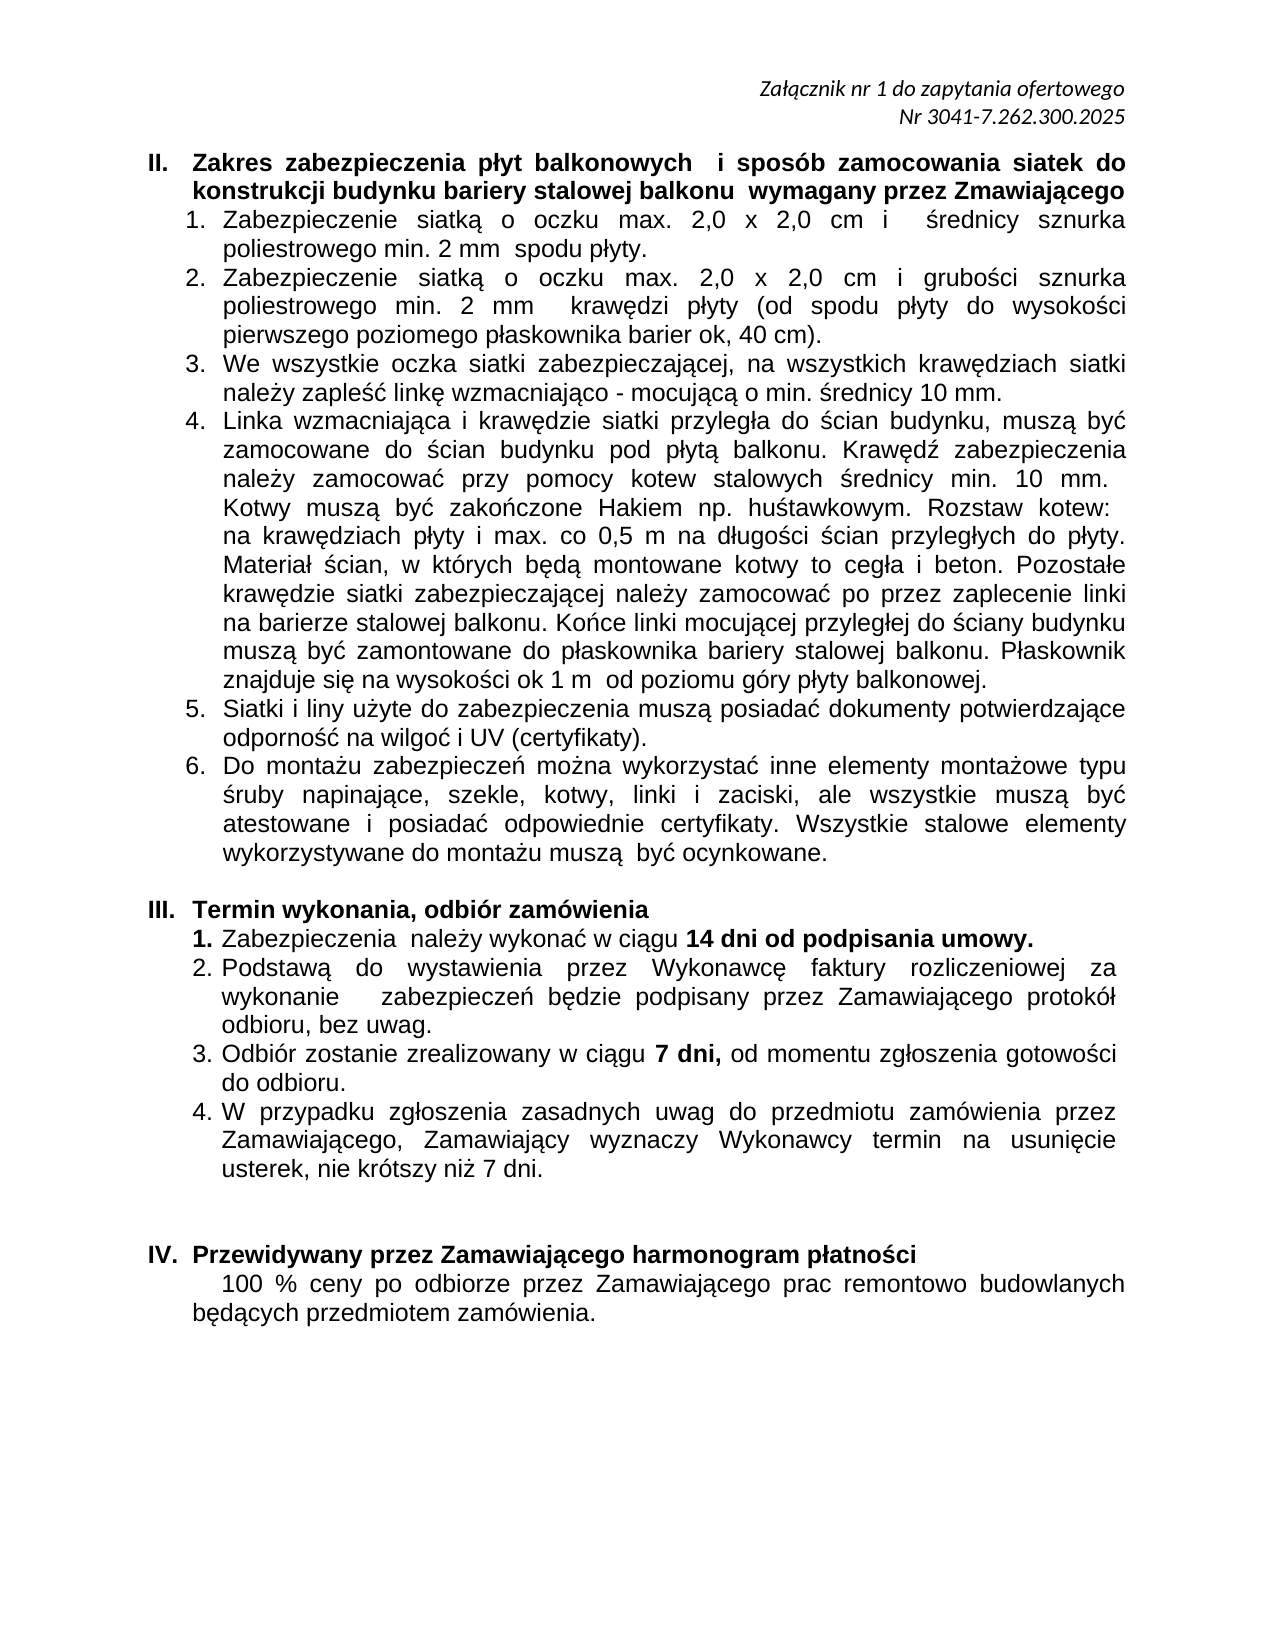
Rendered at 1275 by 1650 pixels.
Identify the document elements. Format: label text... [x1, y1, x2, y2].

list W przypadku zgłoszenia zasadnych uwag do przedmiotu zamówienia przez Zamawiającego, Zamawiający wyznaczy Wykonawcy termin na usunięcie usterek, nie krótszy niż 7 dni. [192, 1097, 1117, 1183]
list Zabezpieczenia należy wykonać w ciągu 14 dni od podpisania umowy. [192, 924, 1117, 953]
text 100 % ceny po odbiorze przez Zamawiającego prac remontowo budowlanych będących przedmiotem zamówienia. [148, 1269, 1127, 1327]
list Termin wykonania, odbiór zamówienia [148, 896, 1127, 924]
list Siatki i liny użyte do zabezpieczenia muszą posiadać dokumenty potwierdzające odporność na wilgoć i UV (certyfikaty). [185, 694, 1127, 751]
list Podstawą do wystawienia przez Wykonawcę faktury rozliczeniowej za wykonanie zabezpieczeń będzie podpisany przez Zamawiającego protokół odbioru, bez uwag. [192, 953, 1117, 1039]
list Przewidywany przez Zamawiającego harmonogram płatności [148, 1241, 1127, 1269]
list Zabezpieczenie siatką o oczku max. 2,0 x 2,0 cm i grubości sznurka poliestrowego min. 2 mm krawędzi płyty (od spodu płyty do wysokości pierwszego poziomego płaskownika barier ok, 40 cm). [185, 263, 1127, 349]
list Zakres zabezpieczenia płyt balkonowych i sposób zamocowania siatek do konstrukcji budynku bariery stalowej balkonu wymagany przez Zmawiającego [148, 148, 1127, 205]
list Linka wzmacniająca i krawędzie siatki przyległa do ścian budynku, muszą być zamocowane do ścian budynku pod płytą balkonu. Krawędź zabezpieczenia należy zamocować przy pomocy kotew stalowych średnicy min. 10 mm. Kotwy muszą być zakończone Hakiem np. huśtawkowym. Rozstaw kotew: na krawędziach płyty i max. co 0,5 m na długości ścian przyległych do płyty. Materiał ścian, w których będą montowane kotwy to cegła i beton. Pozostałe krawędzie siatki zabezpieczającej należy zamocować po przez zaplecenie linki na barierze stalowej balkonu. Końce linki mocującej przyległej do ściany budynku muszą być zamontowane do płaskownika bariery stalowej balkonu. Płaskownik znajduje się na wysokości ok 1 m od poziomu góry płyty balkonowej. [185, 406, 1127, 694]
list We wszystkie oczka siatki zabezpieczającej, na wszystkich krawędziach siatki należy zapleść linkę wzmacniająco - mocującą o min. średnicy 10 mm. [185, 349, 1127, 406]
list Zabezpieczenie siatką o oczku max. 2,0 x 2,0 cm i średnicy sznurka poliestrowego min. 2 mm spodu płyty. [185, 205, 1127, 263]
list Do montażu zabezpieczeń można wykorzystać inne elementy montażowe typu śruby napinające, szekle, kotwy, linki i zaciski, ale wszystkie muszą być atestowane i posiadać odpowiednie certyfikaty. Wszystkie stalowe elementy wykorzystywane do montażu muszą być ocynkowane. [185, 751, 1127, 866]
list Odbiór zostanie zrealizowany w ciągu 7 dni, od momentu zgłoszenia gotowości do odbioru. [192, 1039, 1117, 1097]
